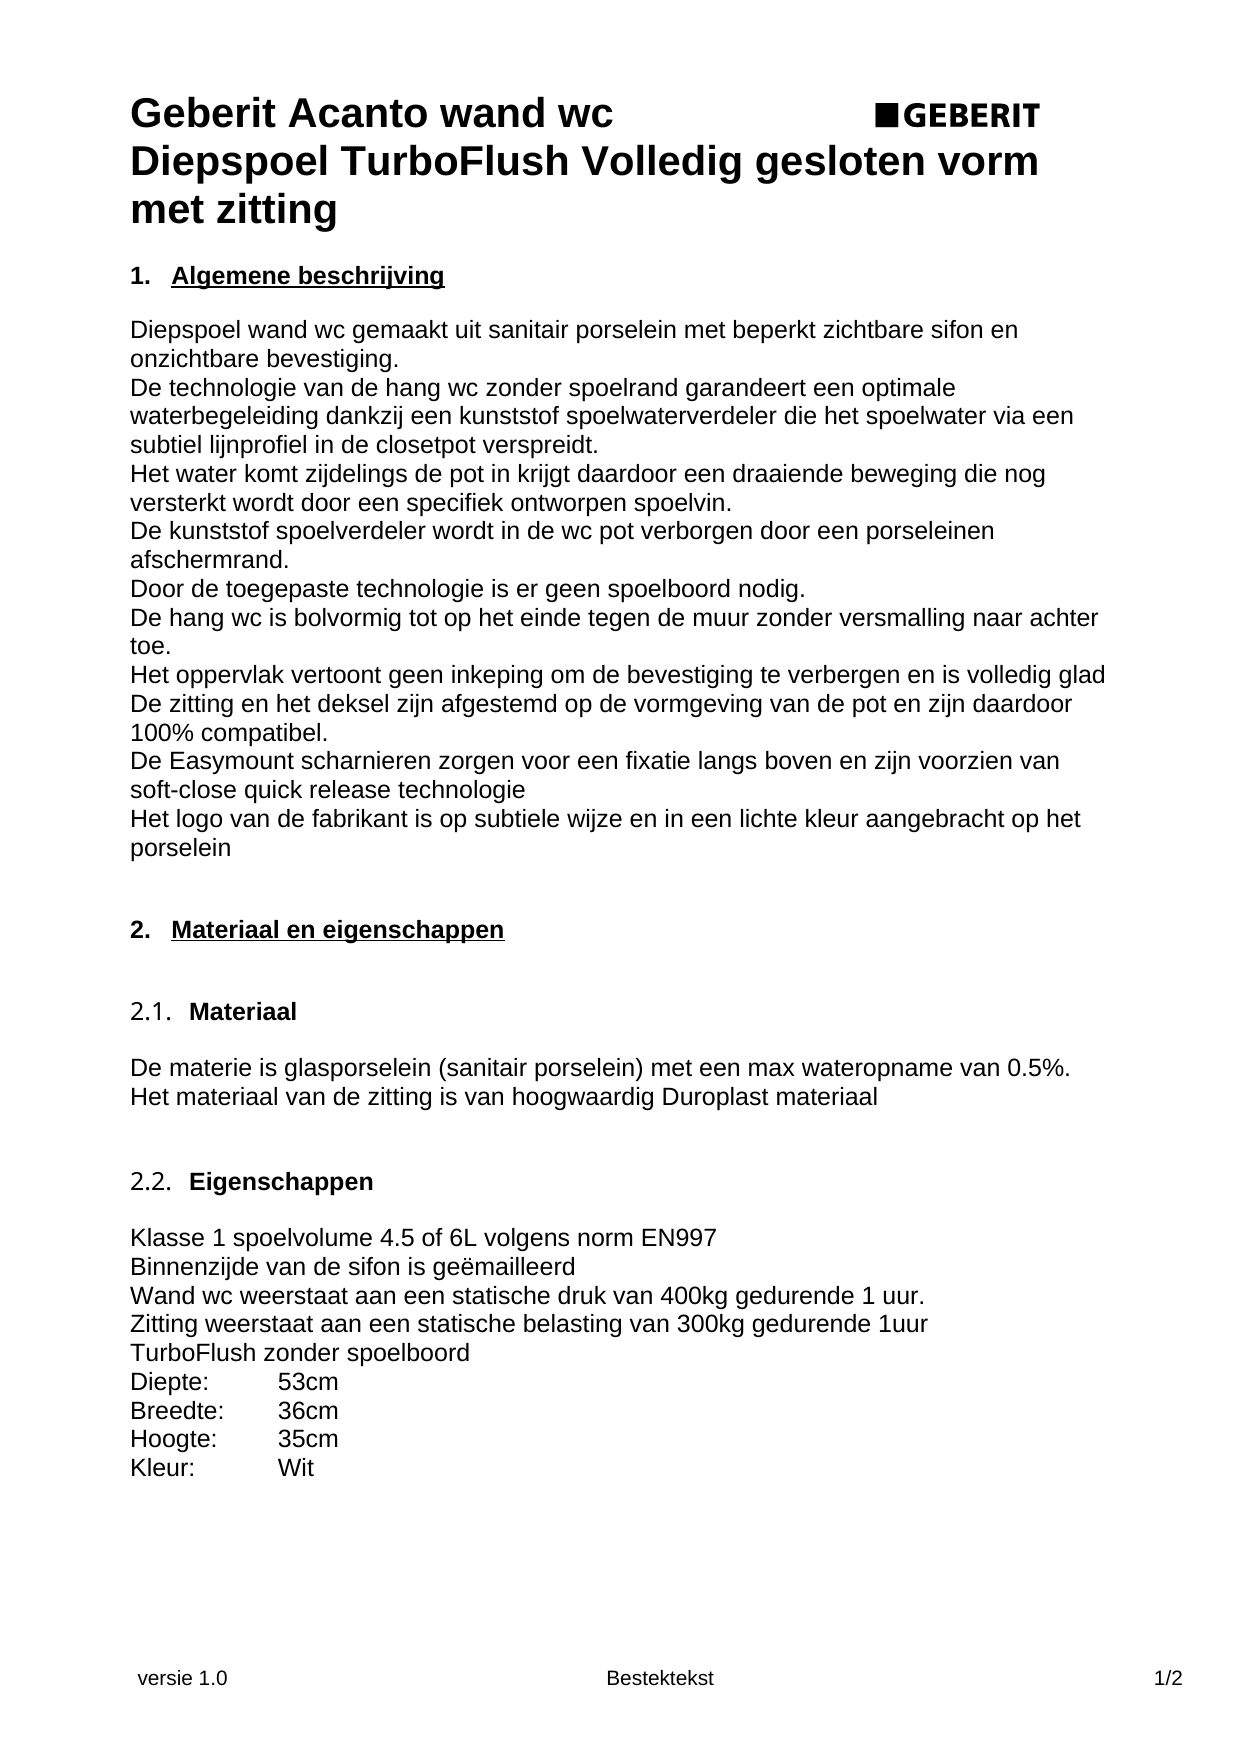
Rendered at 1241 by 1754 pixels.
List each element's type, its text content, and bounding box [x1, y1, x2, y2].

text Door de toegepaste technologie is er geen spoelboord nodig. [130, 574, 1110, 602]
text Het water komt zijdelings de pot in krijgt daardoor een draaiende beweging die nog versterkt wordt door een specifiek ontworpen spoelvin. [130, 459, 1110, 516]
subtitle Eigenschappen [130, 1164, 1110, 1198]
text Het oppervlak vertoont geen inkeping om de bevestiging te verbergen en is volledig glad [130, 660, 1110, 689]
list TurboFlush zonder spoelboord [130, 1338, 1110, 1367]
text Klasse 1 spoelvolume 4.5 of 6L volgens norm EN997 [130, 1223, 1110, 1252]
text Het logo van de fabrikant is op subtiele wijze en in een lichte kleur aangebracht op het porselein [130, 804, 1110, 861]
subtitle Materiaal [130, 994, 1110, 1028]
text Hoogte: 35cm [130, 1424, 1110, 1453]
text Zitting weerstaat aan een statische belasting van 300kg gedurende 1uur [130, 1309, 1110, 1338]
text Diepte: 53cm [130, 1367, 1110, 1396]
text Het materiaal van de zitting is van hoogwaardig Duroplast materiaal [130, 1082, 1110, 1110]
text De zitting en het deksel zijn afgestemd op de vormgeving van de pot en zijn daardoor 100% compatibel. [130, 689, 1110, 746]
picture [875, 102, 1040, 128]
text Wand wc weerstaat aan een statische druk van 400kg gedurende 1 uur. [130, 1281, 1110, 1309]
subtitle Algemene beschrijving [130, 261, 1110, 290]
text Binnenzijde van de sifon is geëmailleerd [130, 1252, 1110, 1281]
text De materie is glasporselein (sanitair porselein) met een max wateropname van 0.5%. [130, 1053, 1110, 1082]
text Breedte: 36cm [130, 1396, 1110, 1424]
text Kleur: Wit [130, 1453, 1110, 1482]
text De hang wc is bolvormig tot op het einde tegen de muur zonder versmalling naar achter toe. [130, 602, 1110, 660]
subtitle Materiaal en eigenschappen [130, 915, 1110, 944]
text Diepspoel wand wc gemaakt uit sanitair porselein met beperkt zichtbare sifon en onzichtbare bevestiging. [130, 315, 1110, 372]
text De technologie van de hang wc zonder spoelrand garandeert een optimale waterbegeleiding dankzij een kunststof spoelwaterverdeler die het spoelwater via een subtiel lijnprofiel in de closetpot verspreidt. [130, 372, 1110, 459]
text De kunststof spoelverdeler wordt in de wc pot verborgen door een porseleinen afschermrand. [130, 516, 1110, 574]
text De Easymount scharnieren zorgen voor een fixatie langs boven en zijn voorzien van soft-close quick release technologie [130, 746, 1110, 804]
